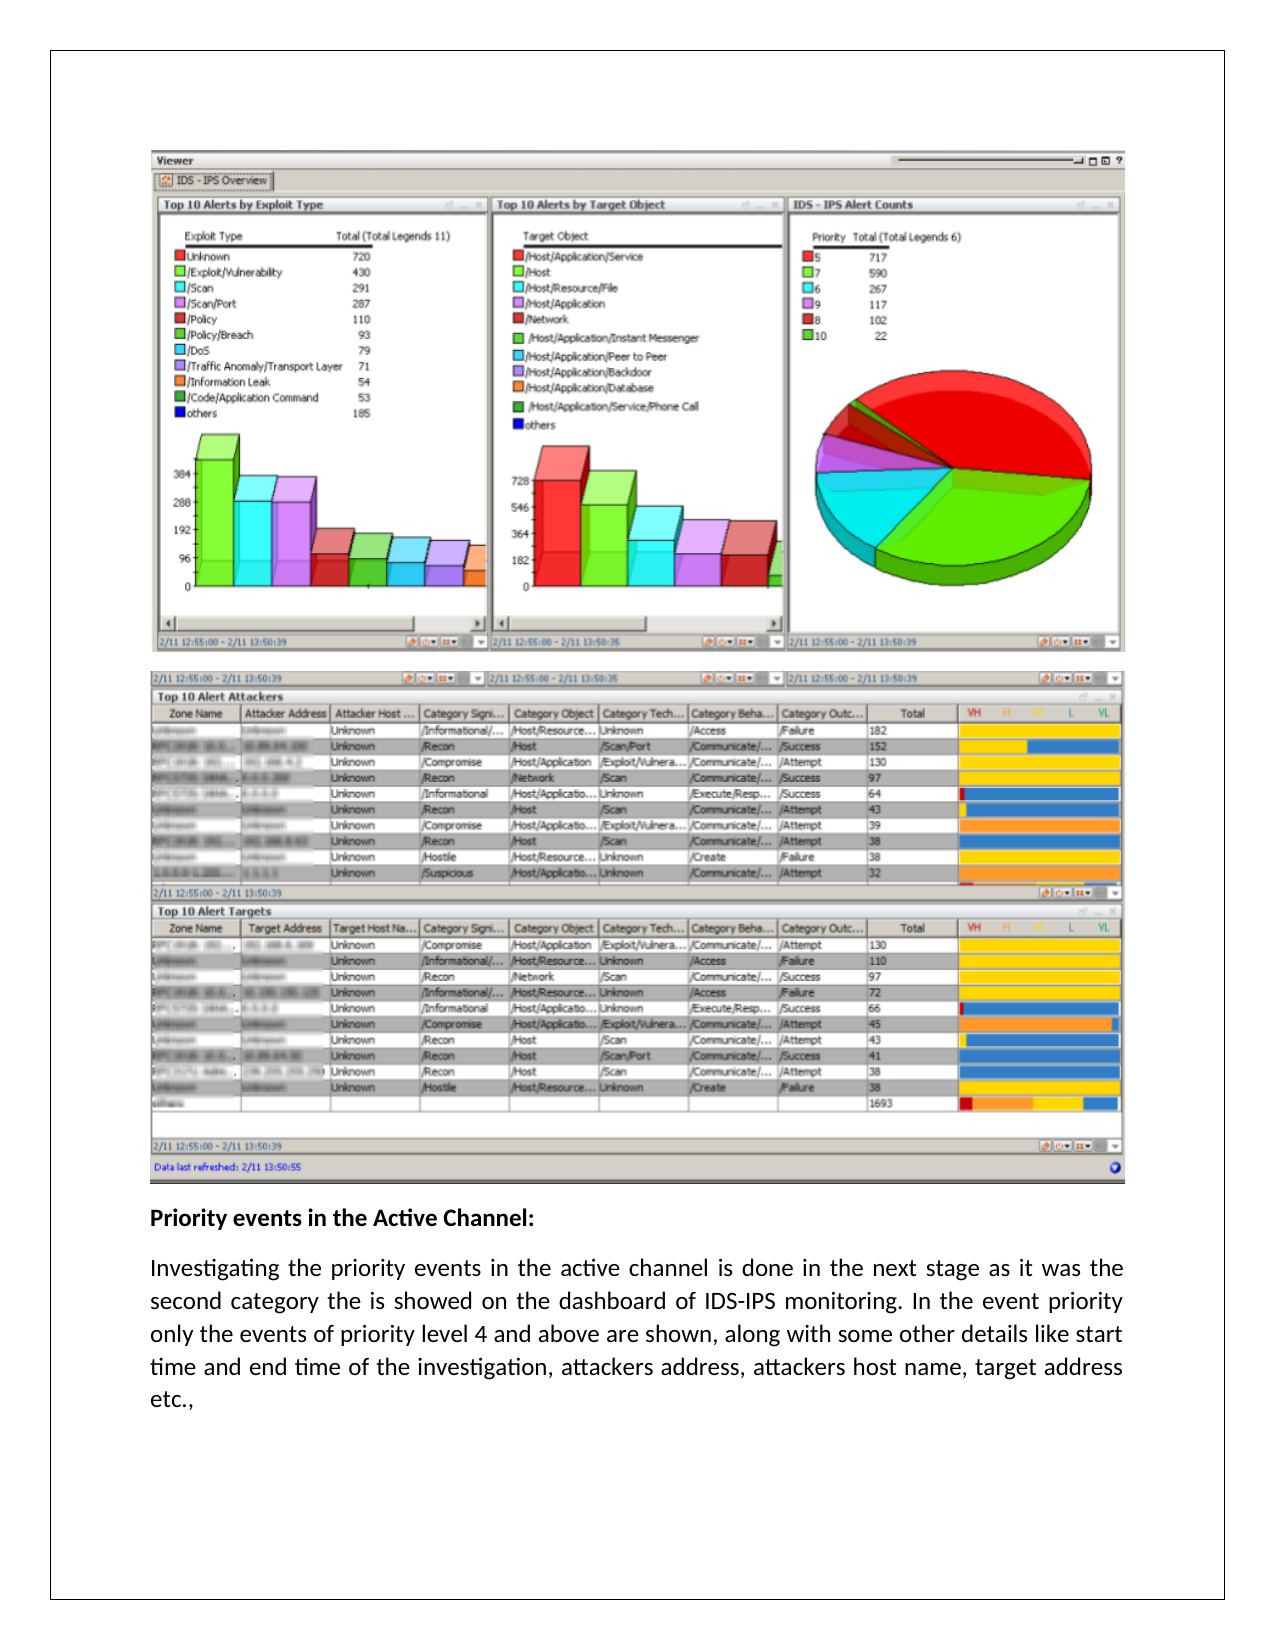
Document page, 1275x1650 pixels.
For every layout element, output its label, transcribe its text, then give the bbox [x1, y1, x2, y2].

picture [150, 671, 1125, 1184]
picture [150, 150, 1125, 652]
text Investigating the priority events in the active channel is done in the next stage as it was the second category the is showed on the dashboard of IDS-IPS monitoring. In the event priority only the events of priority level 4 and above are shown, along with some other details like start time and end time of the investigation, attackers address, attackers host name, target address etc., [150, 1252, 1125, 1414]
text Priority events in the Active Channel: [150, 1202, 1125, 1233]
